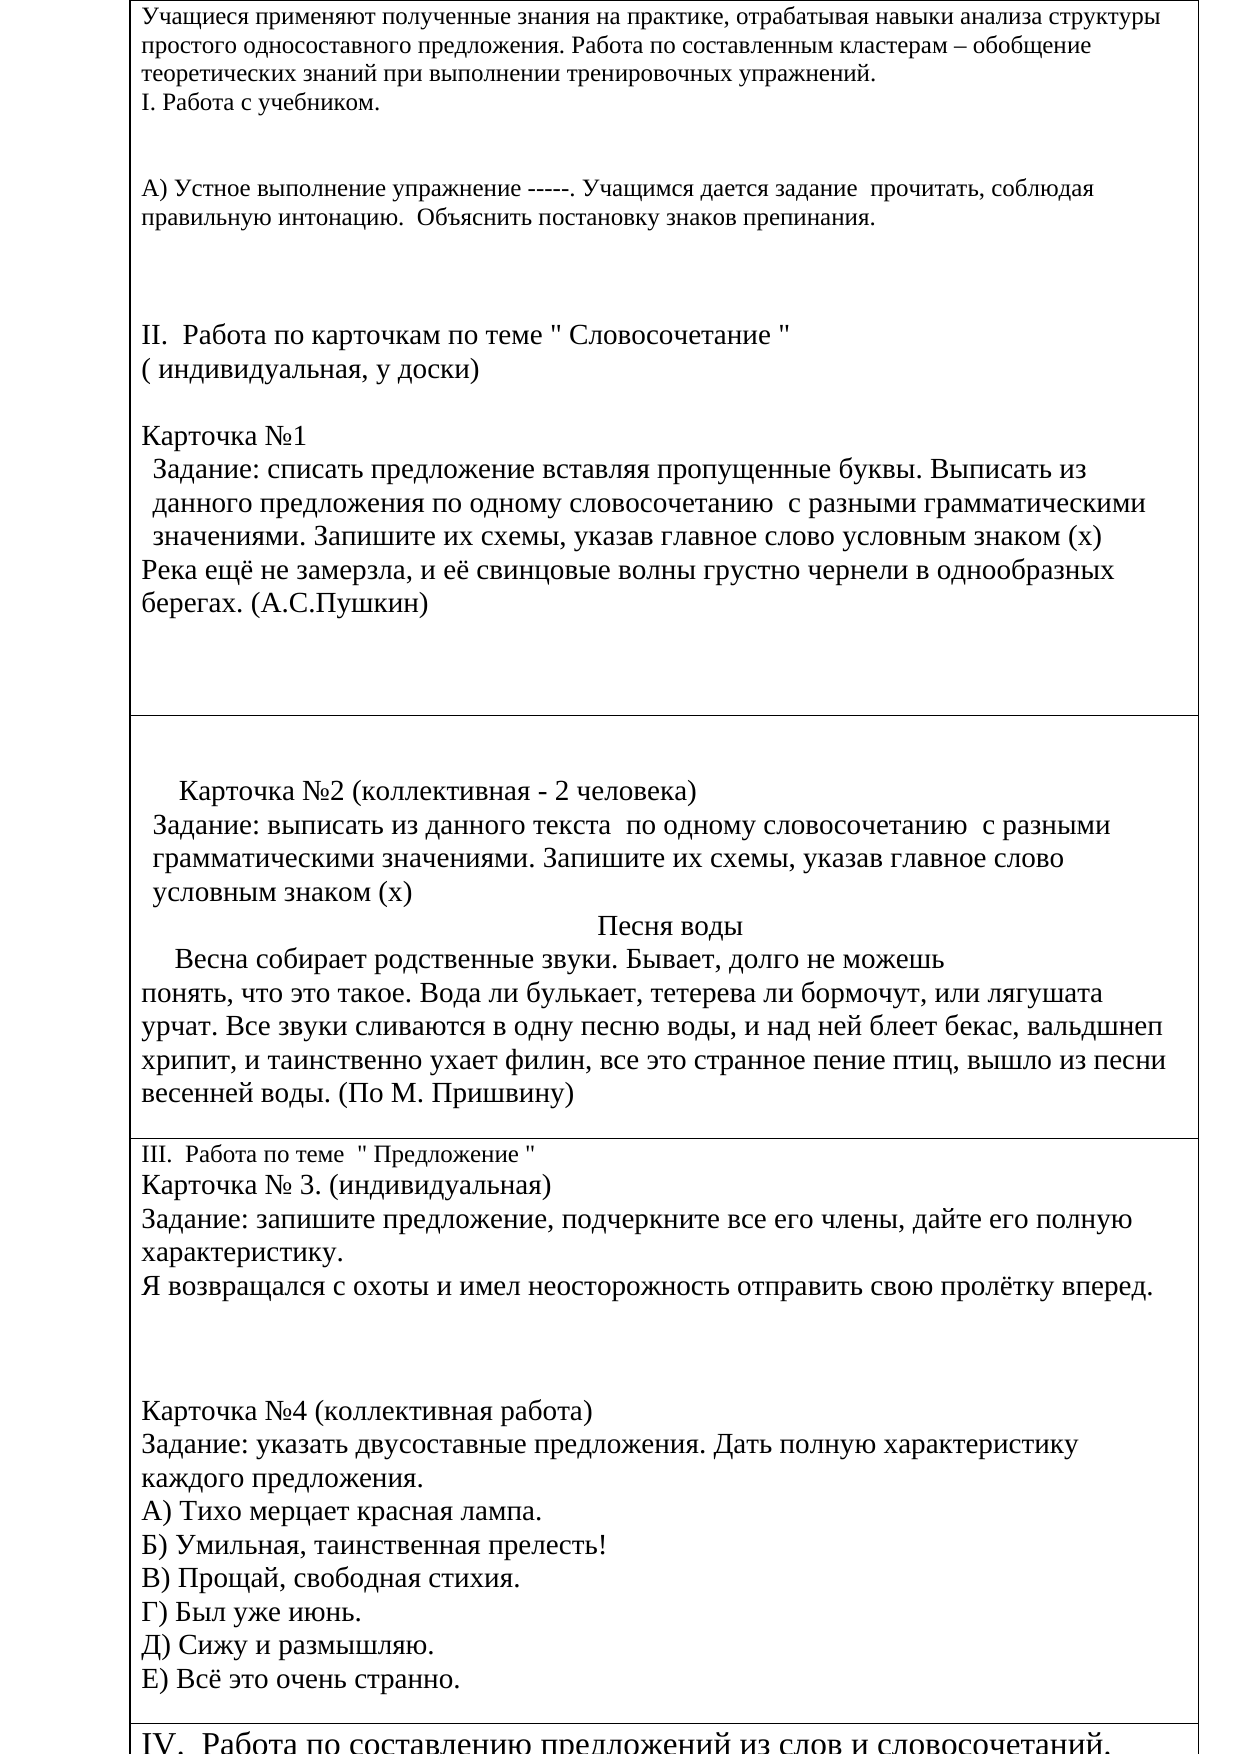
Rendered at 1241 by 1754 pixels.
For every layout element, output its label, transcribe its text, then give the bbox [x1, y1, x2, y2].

table_header Учащиеся применяют полученные знания на практике, отрабатывая навыки анализа структуры простого односоставного предложения. Работа по составленным кластерам – обобщение теоретических знаний при выполнении тренировочных упражнений. I. Работа с учебником. А) Устное выполнение упражнение -----. Учащимся дается задание прочитать, соблюдая правильную интонацию. Объяснить постановку знаков препинания. II. Работа по карточкам по теме " Словосочетание " ( индивидуальная, у доски) Карточка №1 Задание: списать предложение вставляя пропущенные буквы. Выписать из данного предложения по одному словосочетанию с разными грамматическими значениями. Запишите их схемы, указав главное слово условным знаком (х) Река ещё не замерзла, и её свинцовые волны грустно чернели в однообразных берегах. (А.С.Пушкин) [131, 1, 1198, 715]
table_cell III. Работа по теме " Предложение " Карточка № 3. (индивидуальная) Задание: запишите предложение, подчеркните все его члены, дайте его полную характеристику. Я возвращался с охоты и имел неосторожность отправить свою пролётку вперед. Карточка №4 (коллективная работа) Задание: указать двусоставные предложения. Дать полную характеристику каждого предложения. А) Тихо мерцает красная лампа. Б) Умильная, таинственная прелесть! В) Прощай, свободная стихия. Г) Был уже июнь. Д) Сижу и размышляю. Е) Всё это очень странно. [131, 1139, 1198, 1723]
table_cell IV. Работа по составлению предложений из слов и словосочетаний. (коллективная работа) А) Снег, едва, на, подсыхающий, сойдет, земля, молодой, среди, появляется, прошлогодний, и, трава, жужелицы. Б) Рыбная ловля, как-то, на, осень, глухой, старое, я, русло, со, провел, свой, друг, дни, несколько. [131, 1724, 1198, 1754]
table_cell Карточка №2 (коллективная - 2 человека) Задание: выписать из данного текста по одному словосочетанию с разными грамматическими значениями. Запишите их схемы, указав главное слово условным знаком (х) Песня воды Весна собирает родственные звуки. Бывает, долго не можешь понять, что это такое. Вода ли булькает, тетерева ли бормочут, или лягушата урчат. Все звуки сливаются в одну песню воды, и над ней блеет бекас, вальдшнеп хрипит, и таинственно ухает филин, все это странное пение птиц, вышло из песни весенней воды. (По М. Пришвину) [131, 716, 1198, 1138]
